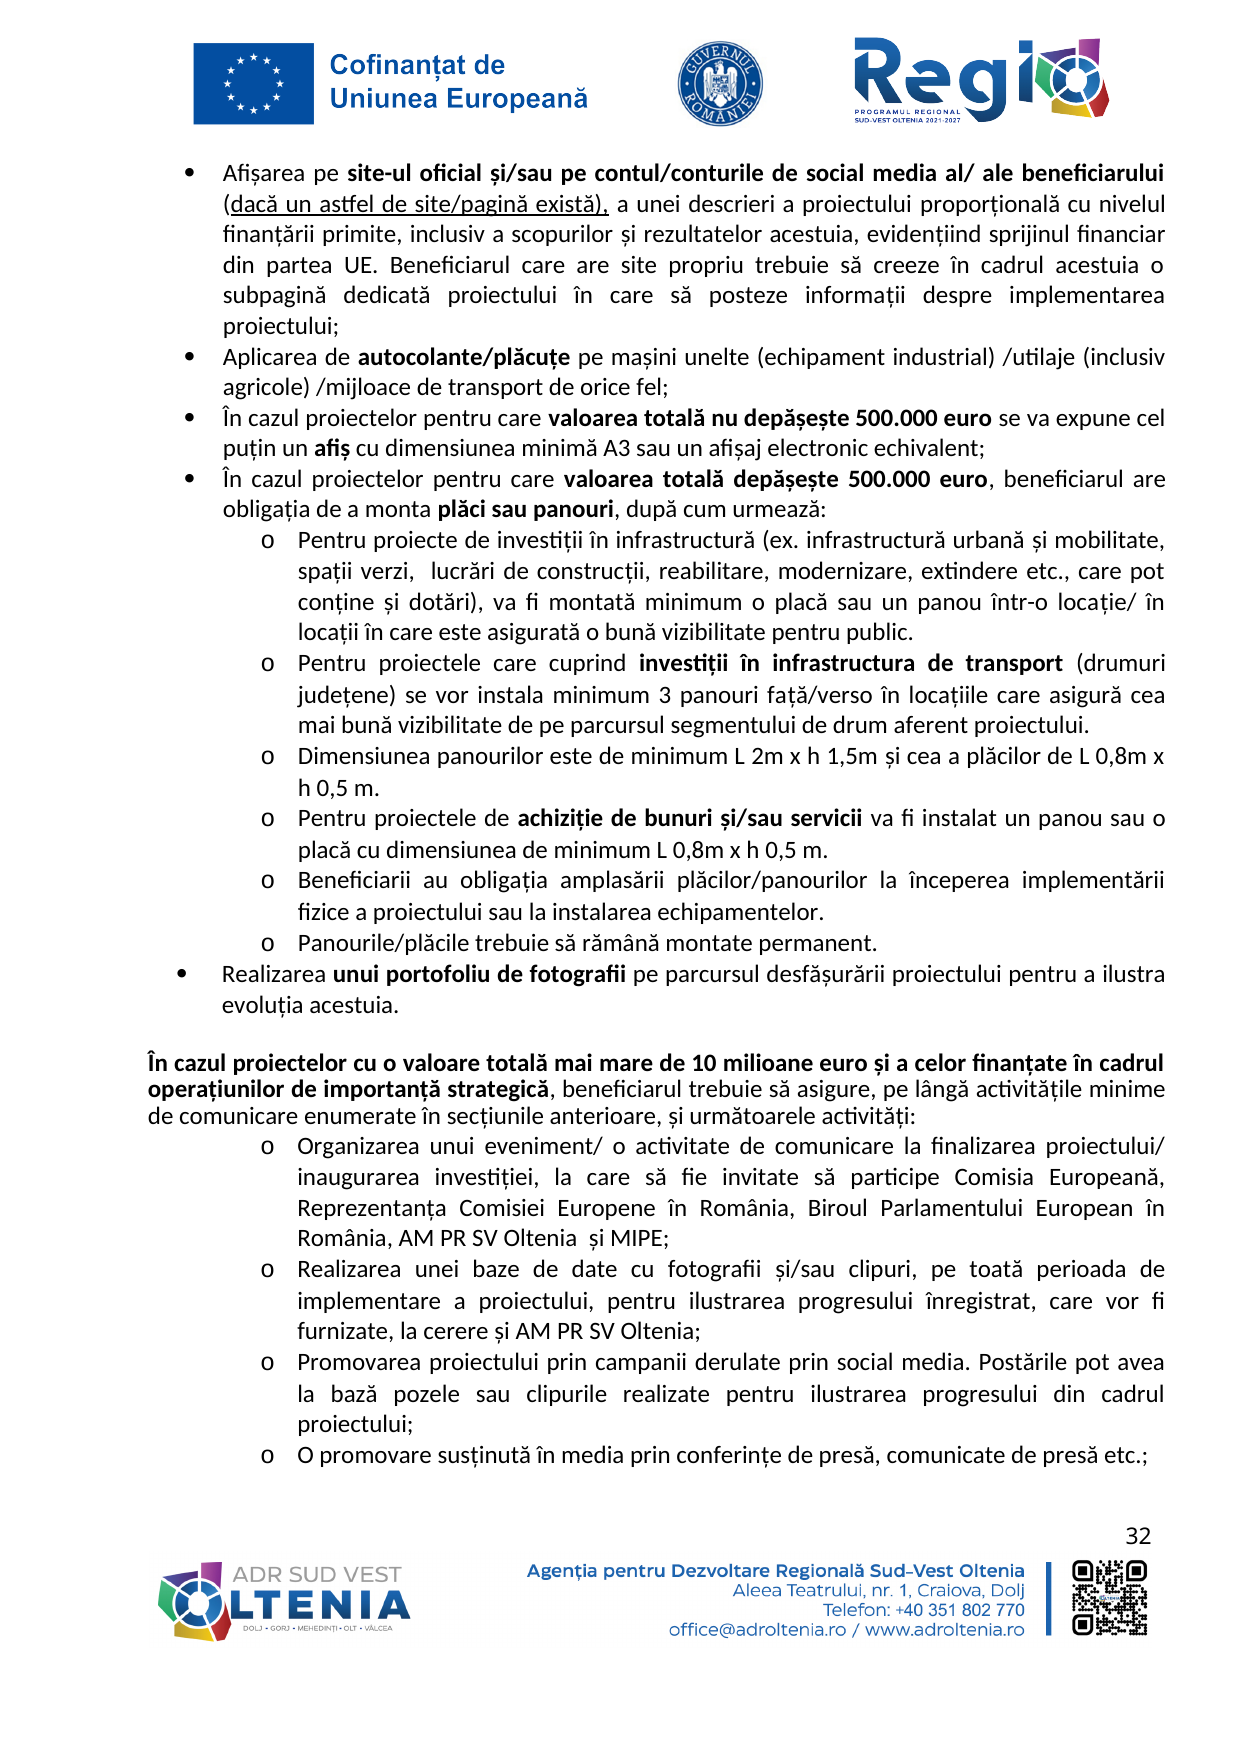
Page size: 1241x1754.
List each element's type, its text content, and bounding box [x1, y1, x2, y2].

list Dimensiunea panourilor este de minimum L 2m x h 1,5m și cea a plăcilor de L 0,8m x h 0,5 m. [260, 740, 1166, 802]
list Beneficiarii au obligația amplasării plăcilor/panourilor la începerea implementării fizice a proiectului sau la instalarea echipamentelor. [260, 864, 1166, 927]
list Pentru proiecte de investiții în infrastructură (ex. infrastructură urbană și mobilitate, spații verzi, lucrări de construcții, reabilitare, modernizare, extindere etc., care pot conține și dotări), va fi montată minimum o placă sau un panou într-o locație/ în locații în care este asigurată o bună vizibilitate pentru public. [260, 524, 1166, 647]
list Aplicarea de autocolante/plăcuțe pe mașini unelte (echipament industrial) /utilaje (inclusiv agricole) /mijloace de transport de orice fel; [185, 341, 1166, 402]
list O promovare susținută în media prin conferințe de presă, comunicate de presă etc.; [260, 1439, 1166, 1471]
list Realizarea unui portofoliu de fotografii pe parcursul desfășurării proiectului pentru a ilustra evoluția acestuia. [177, 958, 1166, 1019]
list Pentru proiectele de achiziție de bunuri și/sau servicii va fi instalat un panou sau o placă cu dimensiunea de minimum L 0,8m x h 0,5 m. [260, 802, 1166, 864]
picture [148, 1551, 1152, 1648]
picture [852, 36, 1111, 126]
picture [674, 39, 768, 128]
list În cazul proiectelor pentru care valoarea totală depășește 500.000 euro, beneficiarul are obligația de a monta plăci sau panouri, după cum urmează: [185, 463, 1166, 524]
picture [188, 38, 590, 128]
list În cazul proiectelor pentru care valoarea totală nu depășește 500.000 euro se va expune cel puțin un afiș cu dimensiunea minimă A3 sau un afișaj electronic echivalent; [185, 402, 1166, 463]
list Pentru proiectele care cuprind investiții în infrastructura de transport (drumuri județene) se vor instala minimum 3 panouri față/verso în locațiile care asigură cea mai bună vizibilitate de pe parcursul segmentului de drum aferent proiectului. [260, 647, 1166, 740]
list Afișarea pe site-ul oficial și/sau pe contul/conturile de social media al/ ale beneficiarului (dacă un astfel de site/pagină există), a unei descrieri a proiectului proporțională cu nivelul finanțării primite, inclusiv a scopurilor și rezultatelor acestuia, evidențiind sprijinul financiar din partea UE. Beneficiarul care are site propriu trebuie să creeze în cadrul acestuia o subpagină dedicată proiectului în care să posteze informații despre implementarea proiectului; [185, 157, 1166, 341]
list Realizarea unei baze de date cu fotografii și/sau clipuri, pe toată perioada de implementare a proiectului, pentru ilustrarea progresului înregistrat, care vor fi furnizate, la cerere și AM PR SV Oltenia; [260, 1253, 1166, 1346]
list Panourile/plăcile trebuie să rămână montate permanent. [260, 927, 1166, 958]
list Promovarea proiectului prin campanii derulate prin social media. Postările pot avea la bază pozele sau clipurile realizate pentru ilustrarea progresului din cadrul proiectului; [260, 1346, 1166, 1439]
text În cazul proiectelor cu o valoare totală mai mare de 10 milioane euro și a celor finanțate în cadrul operațiunilor de importanță strategică, beneficiarul trebuie să asigure, pe lângă activitățile minime de comunicare enumerate în secțiunile anterioare, și următoarele activități: [148, 1050, 1166, 1130]
list Organizarea unui eveniment/ o activitate de comunicare la finalizarea proiectului/ inaugurarea investiției, la care să fie invitate să participe Comisia Europeană, Reprezentanța Comisiei Europene în România, Biroul Parlamentului European în România, AM PR SV Oltenia și MIPE; [260, 1130, 1166, 1253]
